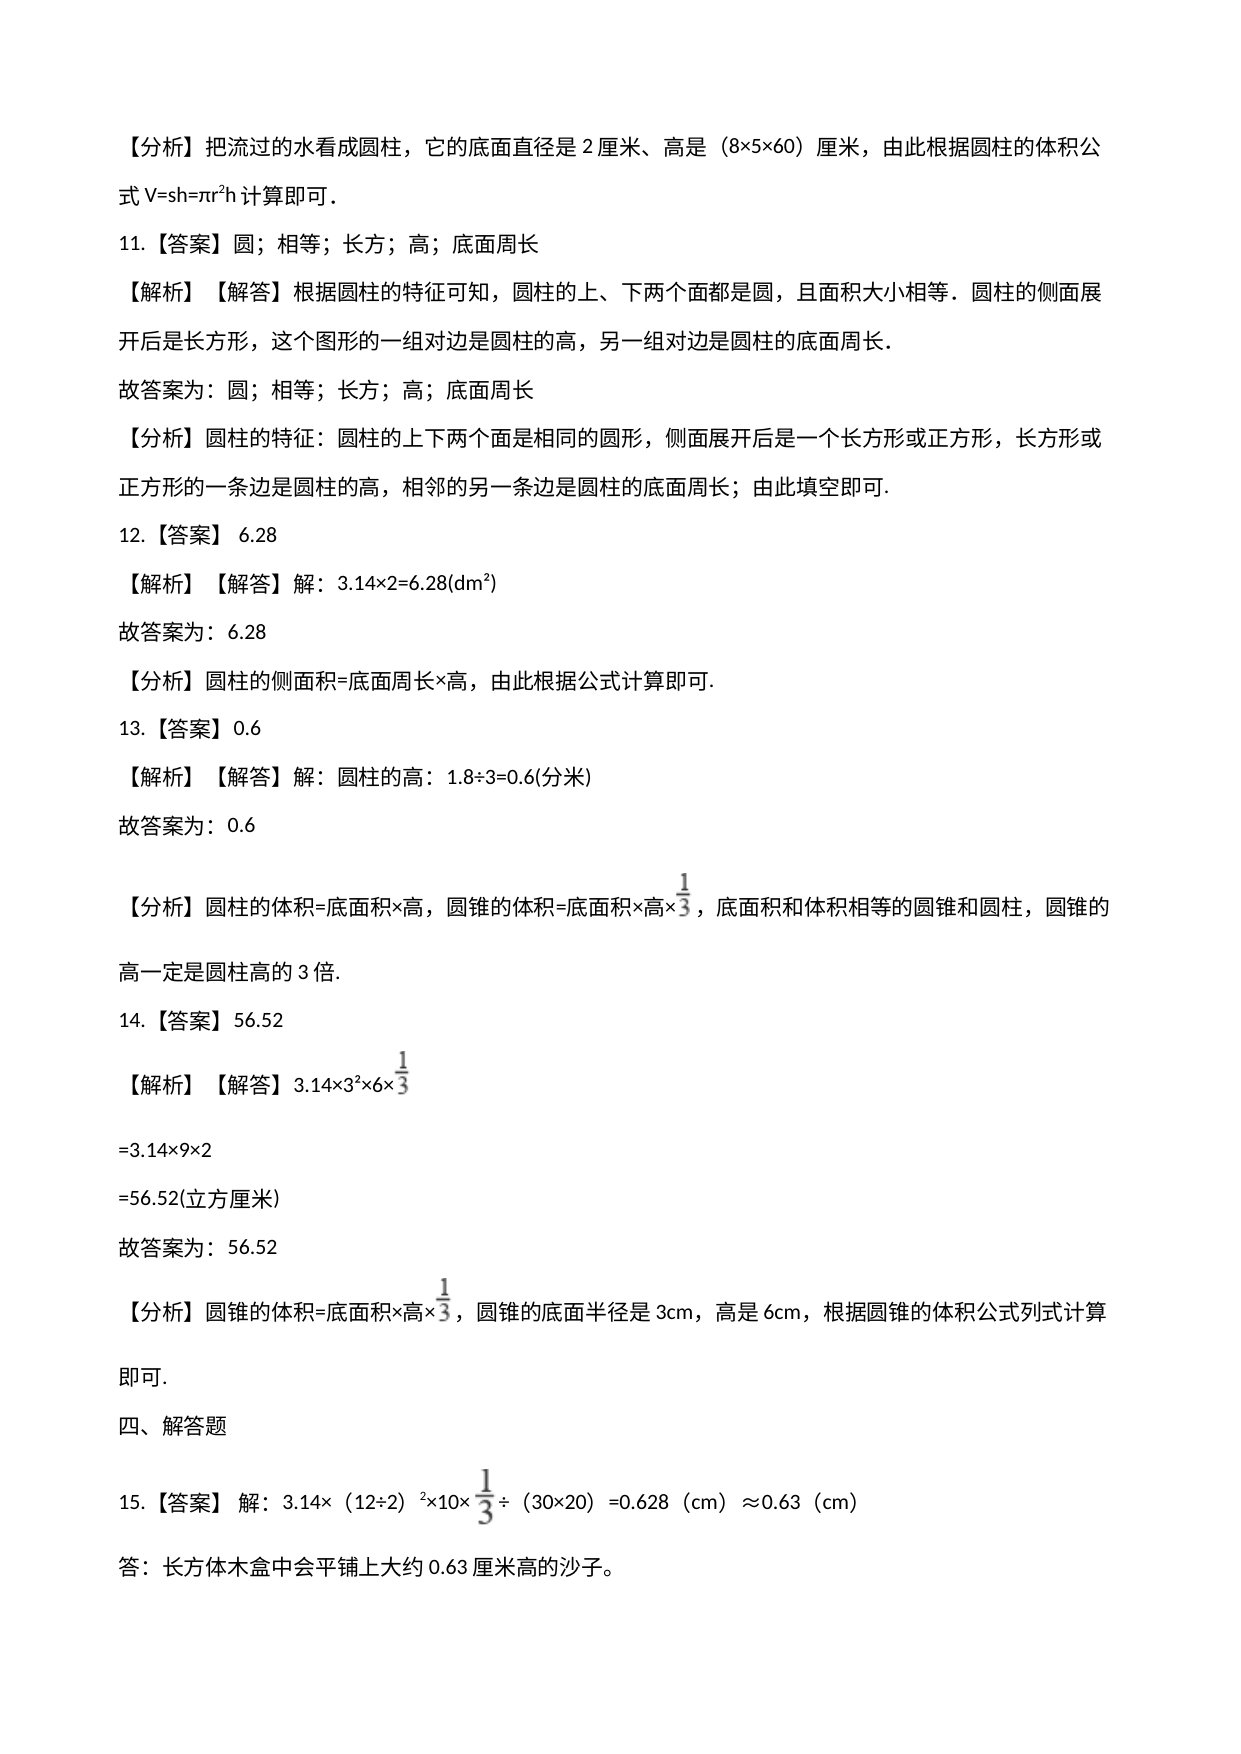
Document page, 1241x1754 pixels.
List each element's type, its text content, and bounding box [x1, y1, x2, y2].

text 【分析】圆柱的侧面积=底面周长×高，由此根据公式计算即可. [118, 663, 1122, 696]
picture [475, 1469, 499, 1526]
text 【解析】【解答】解：圆柱的高：1.8÷3=0.6(分米) 故答案为：0.6 【分析】圆柱的体积=底面积×高，圆锥的体积=底面积×高×，底面积和体积相等的圆锥和圆柱，圆锥的高一定是圆柱高的3倍. [118, 760, 1122, 987]
text 【分析】把流过的水看成圆柱，它的底面直径是2厘米、高是（8×5×60）厘米，由此根据圆柱的体积公式V=sh=πr2h计算即可． [118, 129, 1122, 211]
text 【分析】圆锥的体积=底面积×高×，圆锥的底面半径是3cm，高是6cm，根据圆锥的体积公式列式计算即可. [118, 1279, 1122, 1392]
text 四、解答题 [118, 1408, 1122, 1441]
text 13.【答案】0.6 [118, 712, 1122, 744]
text 12.【答案】 6.28 [118, 518, 1122, 550]
text 14.【答案】56.52 [118, 1003, 1122, 1036]
text 15.【答案】 解：3.14×（12÷2）2×10× ÷（30×20）=0.628（cm）≈0.63（cm） [118, 1469, 1122, 1534]
text 【解析】【解答】根据圆柱的特征可知，圆柱的上、下两个面都是圆，且面积大小相等．圆柱的侧面展开后是长方形，这个图形的一组对边是圆柱的高，另一组对边是圆柱的底面周长． 故答案为：圆；相等；长方；高；底面周长 [118, 275, 1122, 405]
picture [676, 873, 695, 918]
picture [435, 1278, 454, 1323]
text 【解析】【解答】解：3.14×2=6.28(dm²) 故答案为：6.28 [118, 566, 1122, 647]
text 11.【答案】圆；相等；长方；高；底面周长 [118, 227, 1122, 259]
text 答：长方体木盒中会平铺上大约0.63厘米高的沙子。 [118, 1550, 1122, 1582]
text 【解析】【解答】3.14×3²×6× =3.14×9×2 =56.52(立方厘米) 故答案为：56.52 [118, 1052, 1122, 1263]
picture [394, 1051, 413, 1096]
text 【分析】圆柱的特征：圆柱的上下两个面是相同的圆形，侧面展开后是一个长方形或正方形，长方形或正方形的一条边是圆柱的高，相邻的另一条边是圆柱的底面周长；由此填空即可. [118, 421, 1122, 502]
